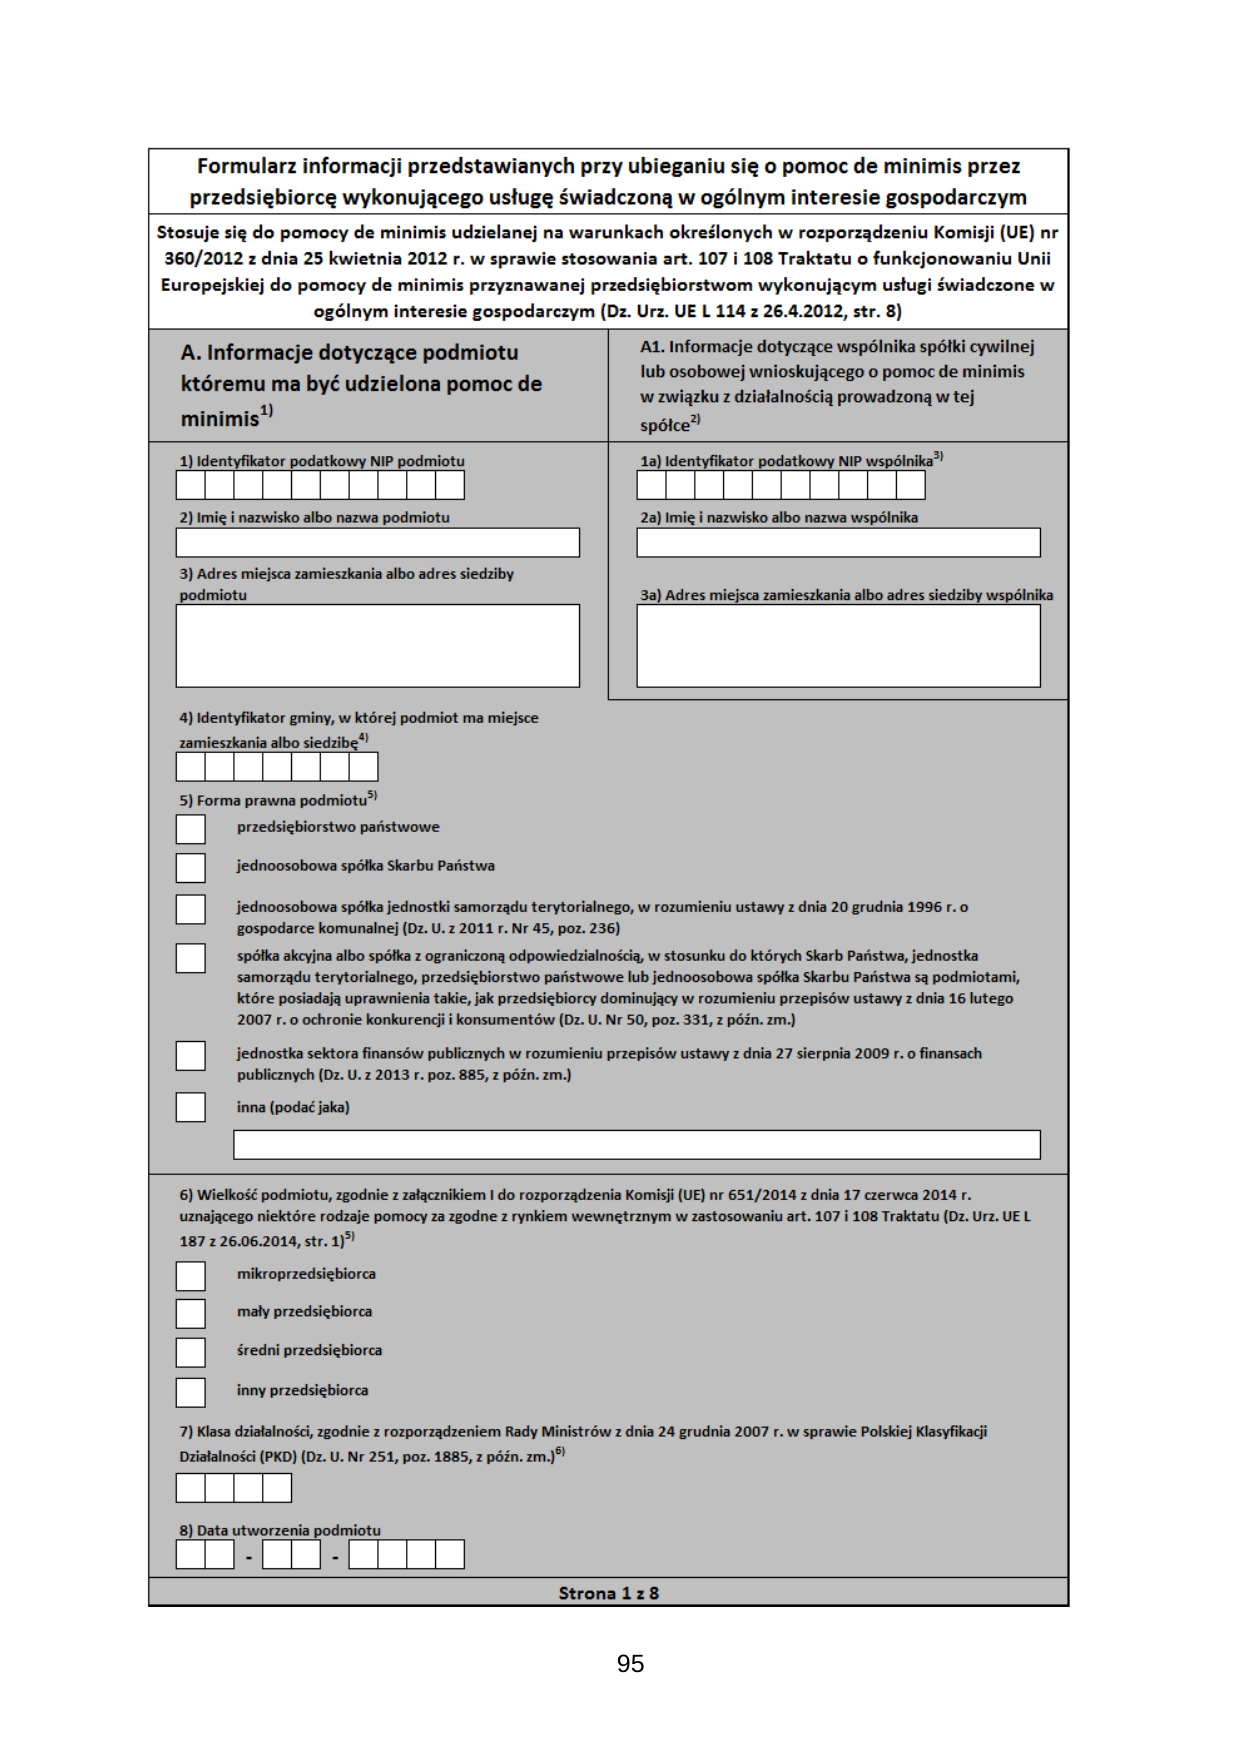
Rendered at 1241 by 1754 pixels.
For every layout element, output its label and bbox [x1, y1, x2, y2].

picture [147, 147, 1070, 1607]
